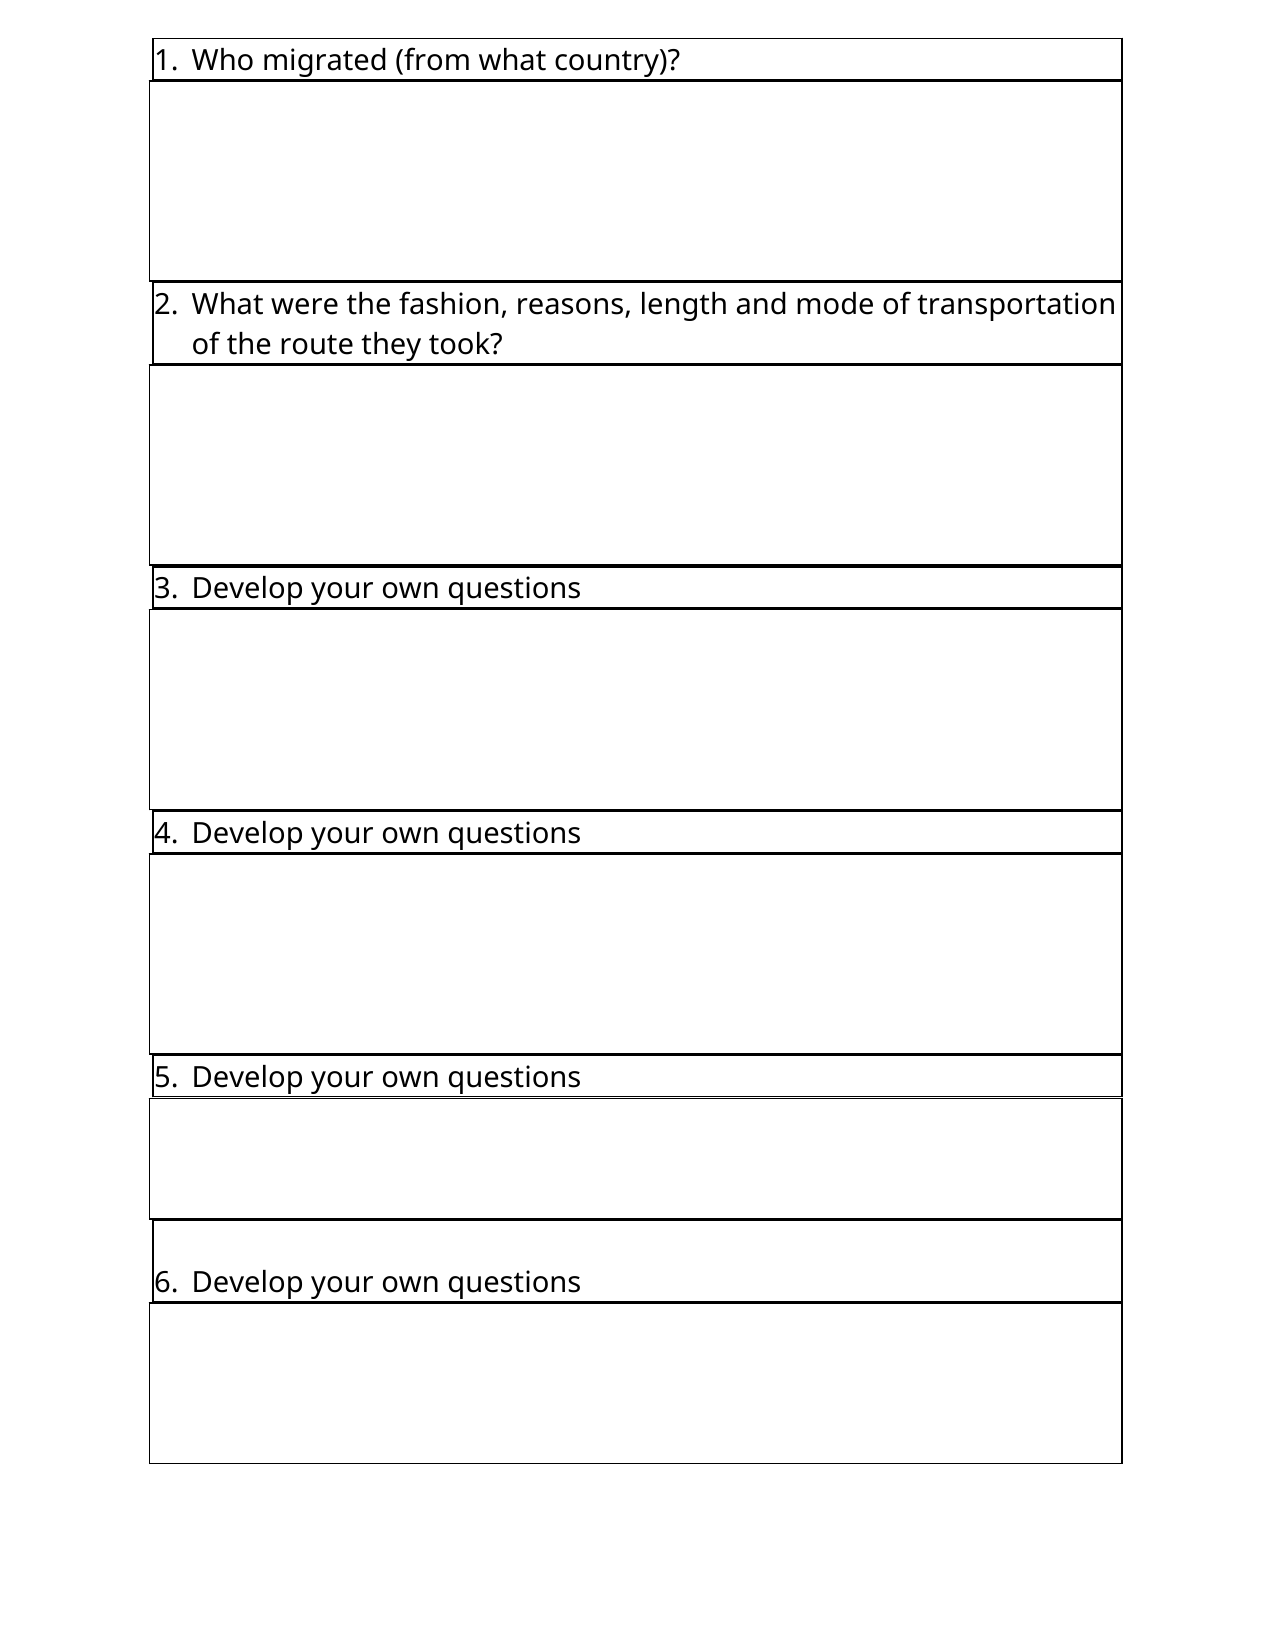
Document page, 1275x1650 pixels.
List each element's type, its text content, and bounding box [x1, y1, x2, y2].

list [154, 1259, 1121, 1301]
list Who migrated (from what country)? [154, 39, 1121, 79]
list What were the fashion, reasons, length and mode of transportation of the route they took? [154, 283, 1121, 363]
list Develop your own questions [154, 812, 1121, 852]
list Develop your own questions [154, 1056, 1121, 1096]
list Develop your own questions [154, 568, 1121, 607]
